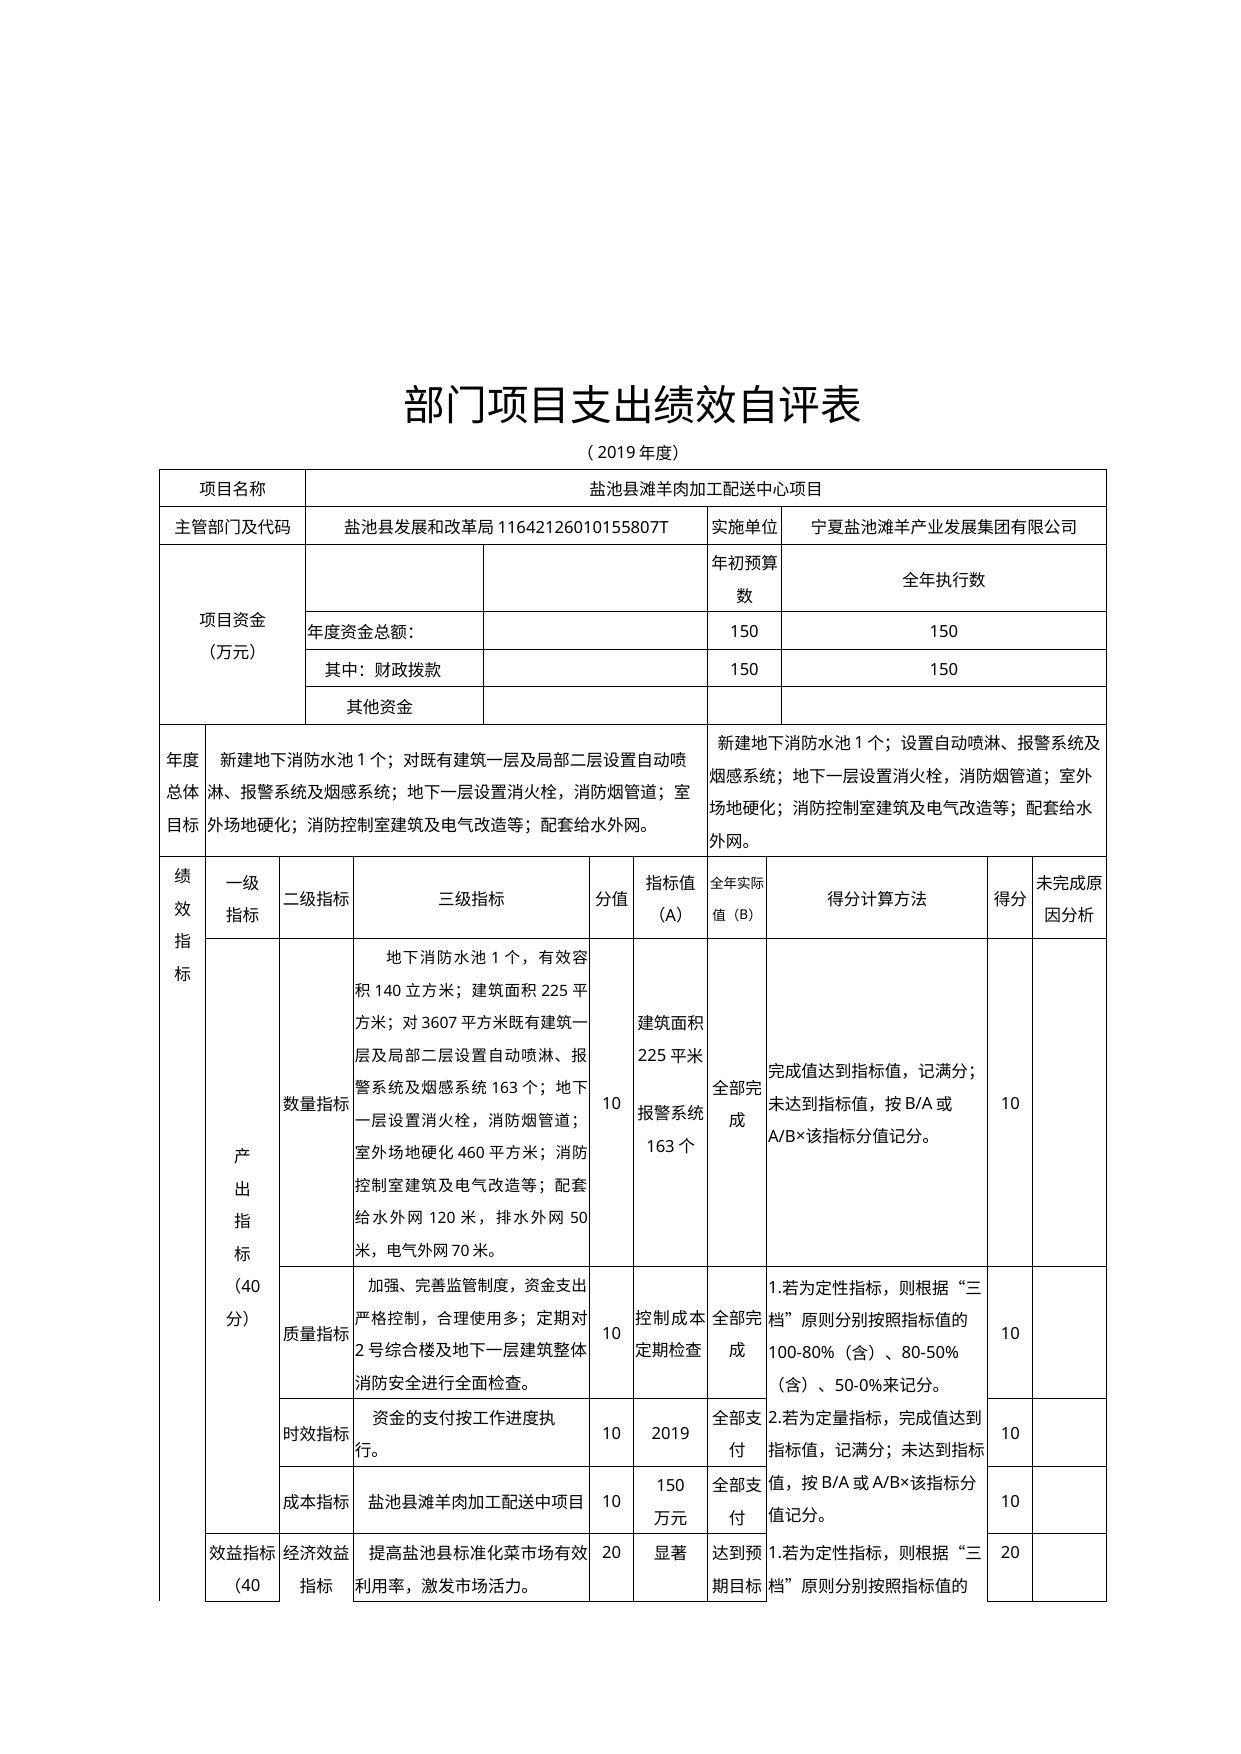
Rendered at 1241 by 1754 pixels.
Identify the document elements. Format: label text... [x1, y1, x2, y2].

table_cell 控制成本定期检查 [634, 1267, 707, 1398]
table_cell 全部支付 [708, 1399, 766, 1466]
table_cell [1033, 1267, 1106, 1398]
table_cell 主管部门及代码 [160, 507, 305, 543]
table_cell 150 [782, 650, 1106, 686]
table_cell 二级指标 [280, 857, 353, 938]
table_cell 提高盐池县标准化菜市场有效利用率，激发市场活力。 [354, 1534, 589, 1601]
table_cell [484, 612, 707, 649]
table_cell [306, 545, 483, 611]
table_cell 10 [590, 1399, 633, 1466]
table_cell [1033, 939, 1106, 1266]
table_cell 实施单位 [708, 507, 781, 543]
table_cell [1033, 1467, 1106, 1533]
table_cell 全部完成 [708, 939, 766, 1266]
table_cell 新建地下消防水池1个；设置自动喷淋、报警系统及烟感系统；地下一层设置消火栓，消防烟管道；室外场地硬化；消防控制室建筑及电气改造等；配套给水外网。 [708, 725, 1106, 856]
table_cell 10 [590, 939, 633, 1266]
table_cell [484, 545, 707, 611]
table_cell [782, 687, 1106, 724]
table_cell 时效指标 [280, 1399, 353, 1466]
table_cell 10 [988, 1399, 1032, 1466]
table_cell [767, 1533, 987, 1601]
table_cell 年初预算数 [708, 545, 781, 611]
table_cell 10 [590, 1267, 633, 1398]
table_cell 加强、完善监管制度，资金支出严格控制，合理使用多；定期对2号综合楼及地下一层建筑整体消防安全进行全面检查。 [354, 1267, 589, 1398]
table_cell 150 [782, 612, 1106, 649]
table_cell 10 [988, 1267, 1032, 1398]
table_cell 盐池县滩羊肉加工配送中项目 [354, 1467, 589, 1533]
table_cell 150 万元 [634, 1467, 707, 1533]
table_cell 得分 [988, 857, 1032, 938]
table_cell 地下消防水池1个，有效容积140立方米；建筑面积225平方米；对3607平方米既有建筑一层及局部二层设置自动喷淋、报警系统及烟感系统163个；地下一层设置消火栓，消防烟管道；室外场地硬化460平方米；消防控制室建筑及电气改造等；配套给水外网120米，排水外网50米，电气外网70米。 [354, 939, 589, 1266]
table_cell 绩 效 指 标 [160, 857, 205, 1601]
table_cell 数量指标 [280, 939, 353, 1266]
table_cell 新建地下消防水池1个；对既有建筑一层及局部二层设置自动喷淋、报警系统及烟感系统；地下一层设置消火栓，消防烟管道；室外场地硬化；消防控制室建筑及电气改造等；配套给水外网。 [206, 725, 707, 856]
table_cell [1033, 1399, 1106, 1466]
table_cell 全年实际值（B） [708, 857, 766, 938]
table_cell 全部完成 [708, 1267, 766, 1398]
table_cell 显著 [634, 1534, 707, 1601]
table_cell 宁夏盐池滩羊产业发展集团有限公司 [782, 507, 1106, 543]
table_cell [484, 650, 707, 686]
table_cell 产 出 指 标 （40分） [206, 939, 279, 1533]
table_cell 分值 [590, 857, 633, 938]
table_cell [1033, 1534, 1106, 1601]
table_cell 20 [988, 1534, 1032, 1601]
table_cell 质量指标 [280, 1267, 353, 1398]
table_cell 20 [590, 1534, 633, 1601]
table_cell （ 2019年度） [160, 435, 1106, 468]
table_header 部门项目支出绩效自评表 [160, 368, 1106, 434]
table_cell 经济效益 指标 [280, 1534, 353, 1601]
table_cell 年度资金总额： [306, 612, 483, 649]
table_cell 10 [590, 1467, 633, 1533]
table_cell 150 [708, 612, 781, 649]
table_cell 完成值达到指标值，记满分；未达到指标值，按B/A或A/B×该指标分值记分。 [767, 939, 987, 1266]
table_cell 全年执行数 [782, 545, 1106, 611]
table_cell 效益指标（40分） [206, 1534, 279, 1601]
table_cell 150 [708, 650, 781, 686]
table_cell 资金的支付按工作进度执行。 [354, 1399, 589, 1466]
table_cell 得分计算方法 [767, 857, 987, 938]
table_cell 盐池县滩羊肉加工配送中心项目 [306, 470, 1106, 506]
table_cell 达到预期目标 [708, 1534, 766, 1601]
table_cell 2019 [634, 1399, 707, 1466]
table_cell 三级指标 [354, 857, 589, 938]
table_cell 成本指标 [280, 1467, 353, 1533]
table_cell 未完成原因分析 [1033, 857, 1106, 938]
table_cell 10 [988, 939, 1032, 1266]
table_cell 10 [988, 1467, 1032, 1533]
table_cell 年度总体 目标 [160, 725, 205, 856]
table_cell 项目资金 （万元） [160, 545, 305, 724]
table_cell 其他资金 [306, 687, 483, 724]
table_cell 建筑面积225平米 报警系统163个 [634, 939, 707, 1266]
table_cell 指标值（A） [634, 857, 707, 938]
table_cell 1.若为定性指标，则根据“三档”原则分别按照指标值的100-80%（含）、80-50%（含）、50-0%来记分。 2.若为定量指标，完成值达到指标值，记满分；未达到指标值，按B/A或A/B×该指标分值记分。 [767, 1267, 987, 1533]
table_cell [484, 687, 707, 724]
table_cell 全部支付 [708, 1467, 766, 1533]
table_cell 项目名称 [160, 470, 305, 506]
table_cell 其中：财政拨款 [306, 650, 483, 686]
table_cell 一级 指标 [206, 857, 279, 938]
table_cell [708, 687, 781, 724]
table_cell 盐池县发展和改革局11642126010155807T [306, 507, 707, 543]
